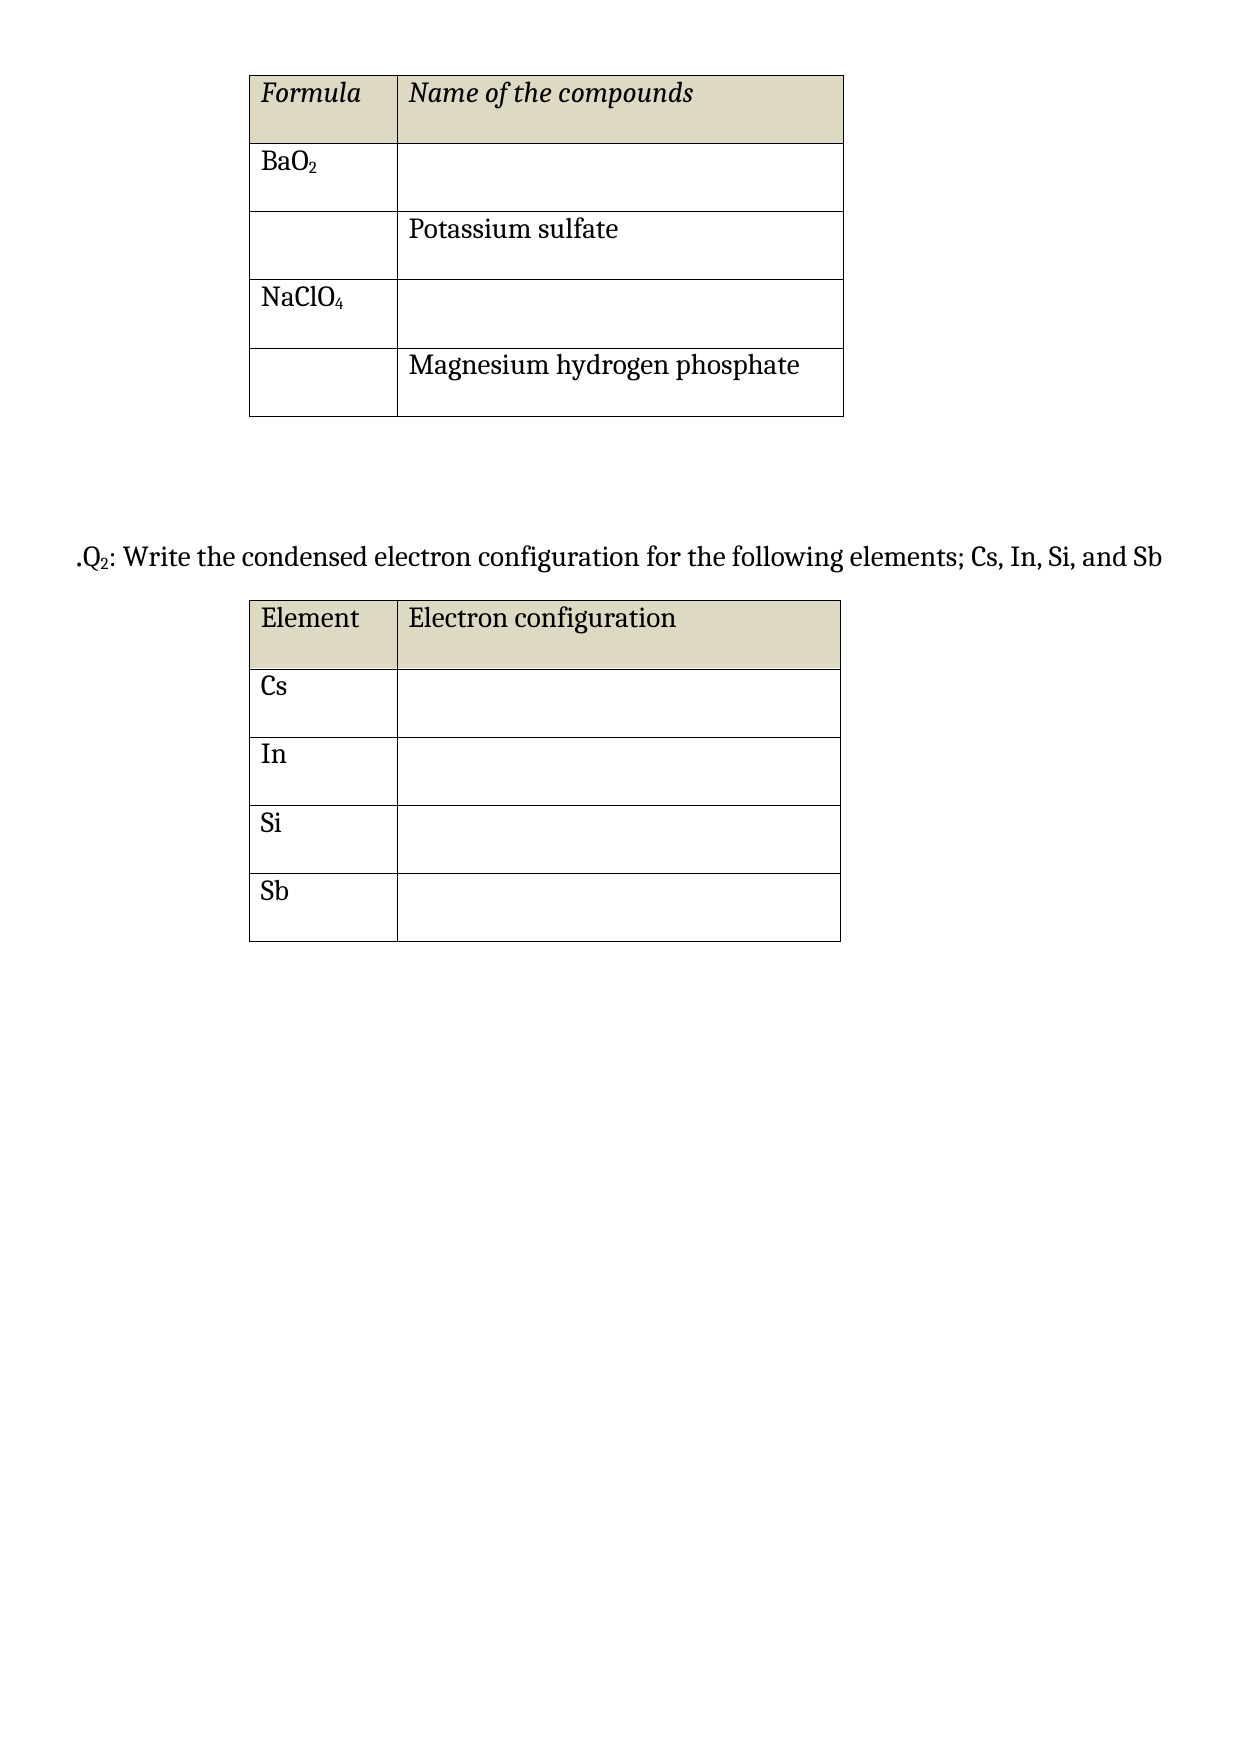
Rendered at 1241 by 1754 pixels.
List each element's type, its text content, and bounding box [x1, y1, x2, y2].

table_cell NaClO4 [250, 280, 397, 347]
table_cell [398, 738, 840, 805]
table_header Formula [250, 76, 397, 143]
table_header Element [250, 601, 397, 668]
table_cell [398, 806, 840, 873]
table_cell Sb [250, 874, 397, 941]
table_cell [398, 670, 840, 737]
table_cell [398, 874, 840, 941]
text Q2: Write the condensed electron configuration for the following elements; Cs, In, Si, and Sb. [75, 535, 1165, 574]
table_cell In [250, 738, 397, 805]
table_cell BaO2 [250, 144, 397, 211]
table_cell Si [250, 806, 397, 873]
table_cell Magnesium hydrogen phosphate [398, 349, 843, 416]
table_cell Cs [250, 670, 397, 737]
table_header Electron configuration [398, 601, 840, 668]
table_cell [250, 212, 397, 279]
table_cell [250, 349, 397, 416]
table_cell Potassium sulfate [398, 212, 843, 279]
table_header Name of the compounds [398, 76, 843, 143]
table_cell [398, 280, 843, 347]
table_cell [398, 144, 843, 211]
